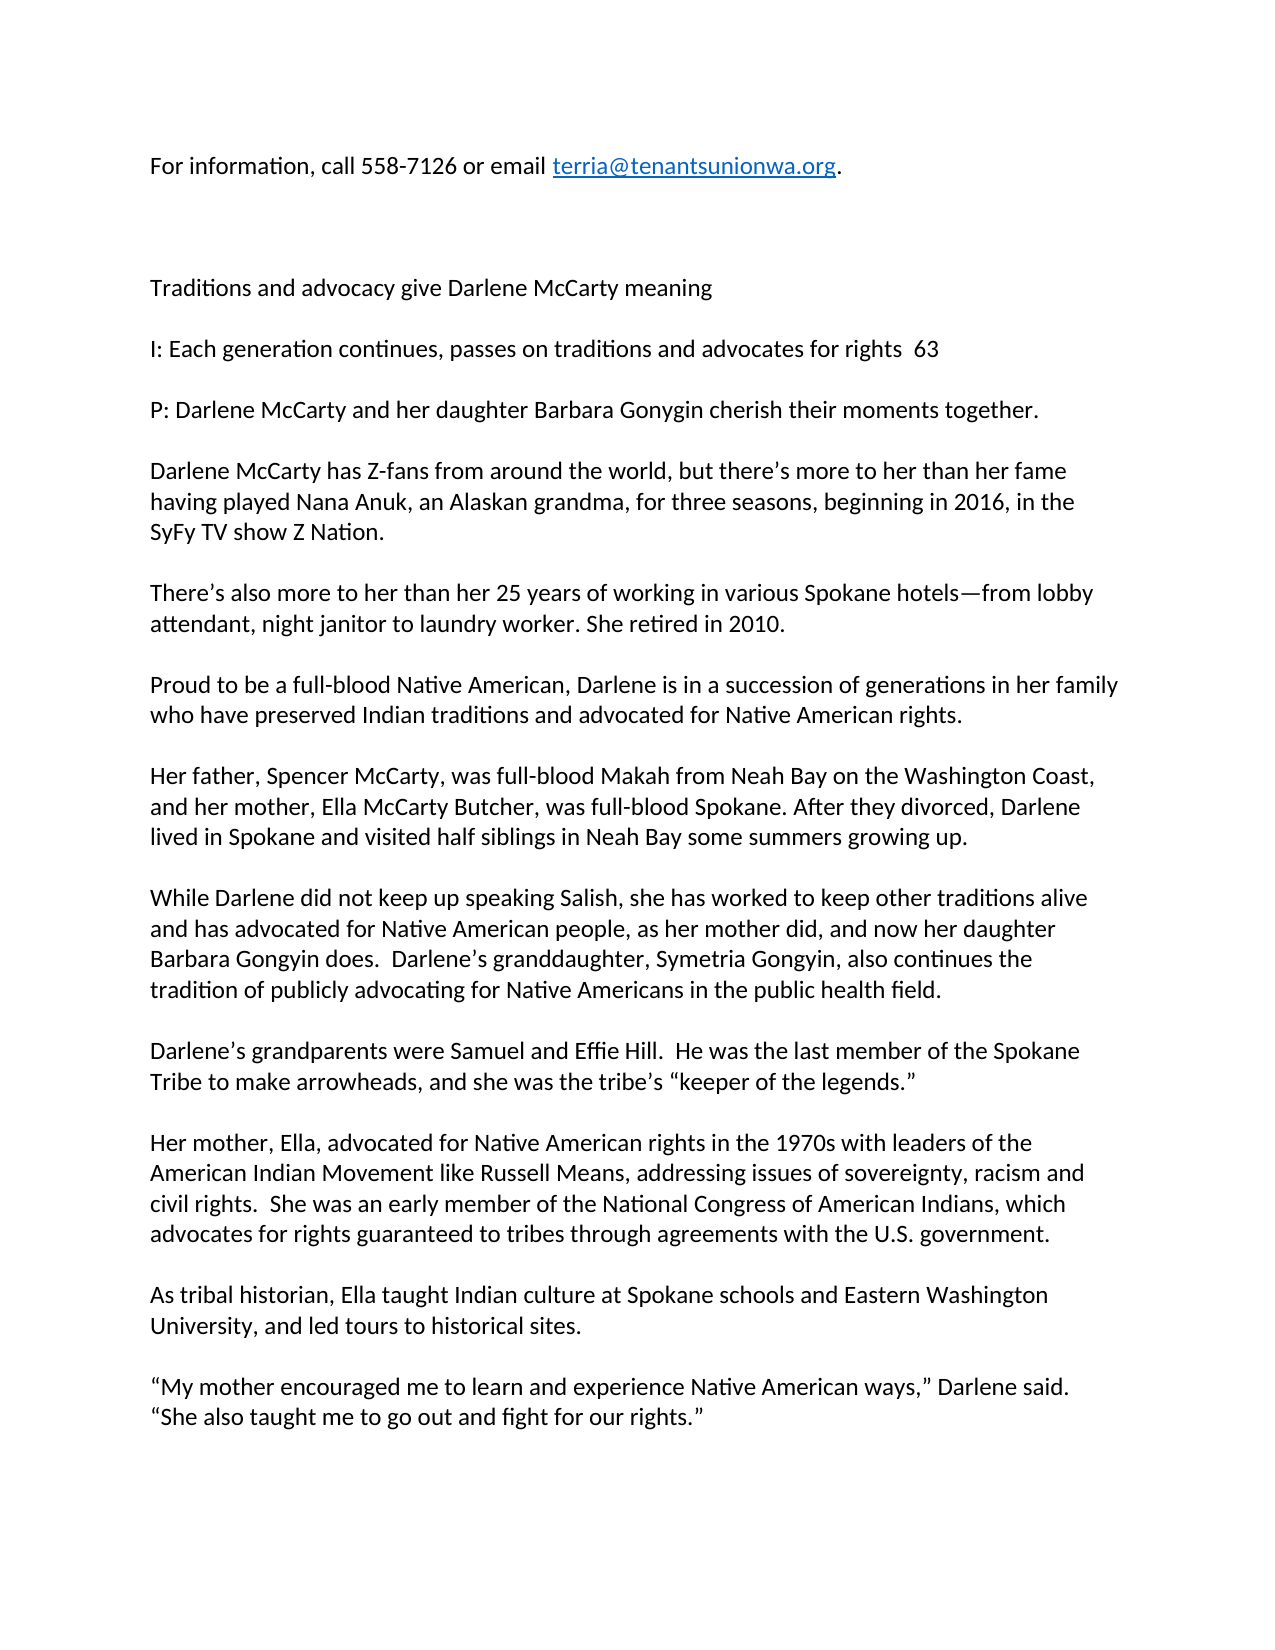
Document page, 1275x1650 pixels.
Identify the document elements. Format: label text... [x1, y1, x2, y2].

text Traditions and advocacy give Darlene McCarty meaning [150, 272, 1125, 303]
text As tribal historian, Ella taught Indian culture at Spokane schools and Eastern Washington University, and led tours to historical sites. [150, 1279, 1125, 1340]
text There’s also more to her than her 25 years of working in various Spokane hotels—from lobby attendant, night janitor to laundry worker. She retired in 2010. [150, 577, 1125, 638]
text Her mother, Ella, advocated for Native American rights in the 1970s with leaders of the American Indian Movement like Russell Means, addressing issues of sovereignty, racism and civil rights. She was an early member of the National Congress of American Indians, which advocates for rights guaranteed to tribes through agreements with the U.S. government. [150, 1127, 1125, 1249]
text Darlene McCarty has Z-fans from around the world, but there’s more to her than her fame having played Nana Anuk, an Alaskan grandma, for three seasons, beginning in 2016, in the SyFy TV show Z Nation. [150, 455, 1125, 547]
text Darlene’s grandparents were Samuel and Effie Hill. He was the last member of the Spokane Tribe to make arrowheads, and she was the tribe’s “keeper of the legends.” [150, 1035, 1125, 1096]
text “My mother encouraged me to learn and experience Native American ways,” Darlene said. “She also taught me to go out and fight for our rights.” [150, 1371, 1125, 1432]
text Her father, Spencer McCarty, was full-blood Makah from Neah Bay on the Washington Coast, and her mother, Ella McCarty Butcher, was full-blood Spokane. After they divorced, Darlene lived in Spokane and visited half siblings in Neah Bay some summers growing up. [150, 760, 1125, 852]
text While Darlene did not keep up speaking Salish, she has worked to keep other traditions alive and has advocated for Native American people, as her mother did, and now her daughter Barbara Gongyin does. Darlene’s granddaughter, Symetria Gongyin, also continues the tradition of publicly advocating for Native Americans in the public health field. [150, 882, 1125, 1004]
text I: Each generation continues, passes on traditions and advocates for rights 63 [150, 333, 1125, 364]
text For information, call 558-7126 or email terria@tenantsunionwa.org. [150, 150, 1125, 181]
text Proud to be a full-blood Native American, Darlene is in a succession of generations in her family who have preserved Indian traditions and advocated for Native American rights. [150, 669, 1125, 730]
text P: Darlene McCarty and her daughter Barbara Gonygin cherish their moments together. [150, 394, 1125, 425]
